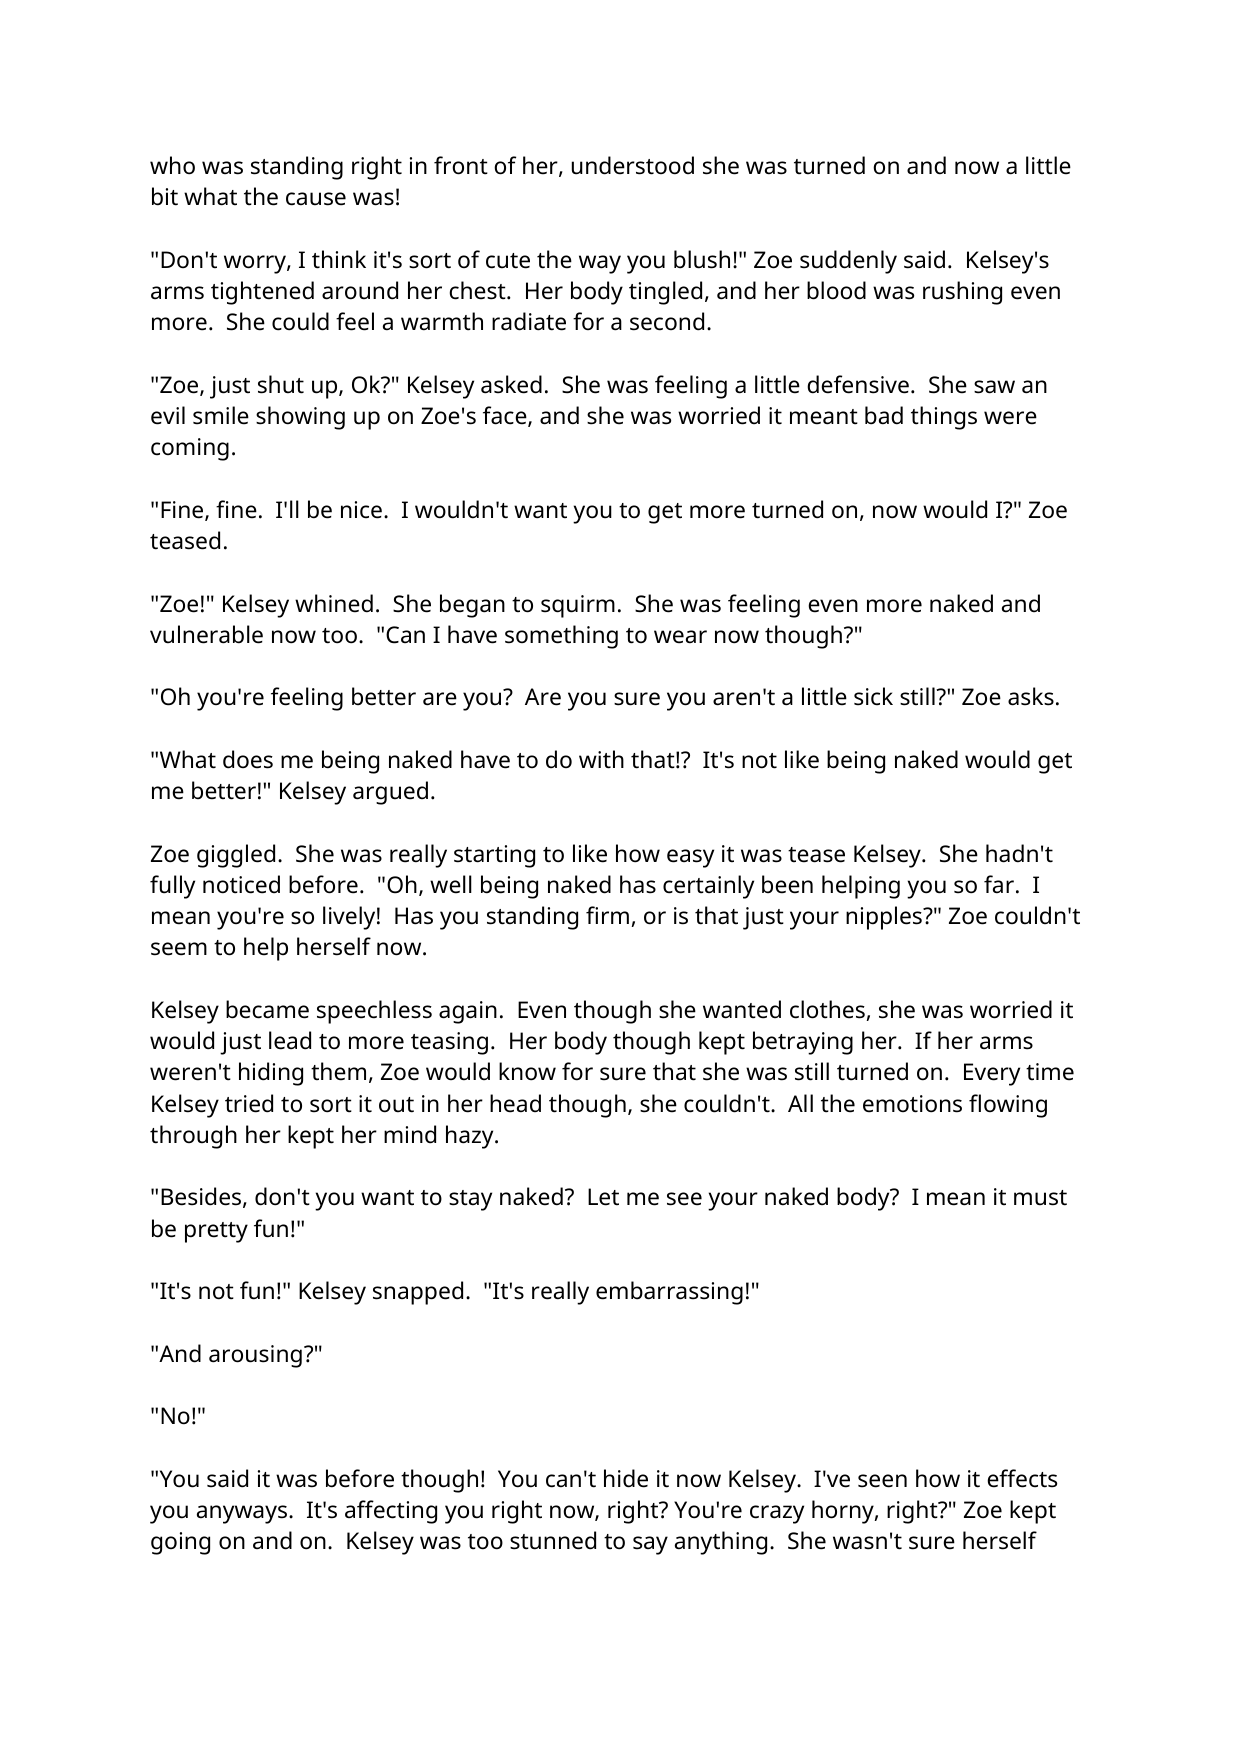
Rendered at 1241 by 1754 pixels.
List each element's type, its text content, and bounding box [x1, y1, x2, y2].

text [150, 150, 1090, 212]
text "What does me being naked have to do with that!? It's not like being naked would get me better!" Kelsey argued. [150, 744, 1090, 806]
text "Oh you're feeling better are you? Are you sure you aren't a little sick still?" Zoe asks. [150, 681, 1090, 712]
text "Don't worry, I think it's sort of cute the way you blush!" Zoe suddenly said. Kelsey's arms tightened around her chest. Her body tingled, and her blood was rushing even more. She could feel a warmth radiate for a second. [150, 244, 1090, 337]
text "No!" [150, 1400, 1090, 1431]
text "And arousing?" [150, 1337, 1090, 1369]
text "Zoe!" Kelsey whined. She began to squirm. She was feeling even more naked and vulnerable now too. "Can I have something to wear now though?" [150, 587, 1090, 650]
text "Besides, don't you want to stay naked? Let me see your naked body? I mean it must be pretty fun!" [150, 1181, 1090, 1244]
text "Zoe, just shut up, Ok?" Kelsey asked. She was feeling a little defensive. She saw an evil smile showing up on Zoe's face, and she was worried it meant bad things were coming. [150, 369, 1090, 462]
text "Fine, fine. I'll be nice. I wouldn't want you to get more turned on, now would I?" Zoe teased. [150, 494, 1090, 556]
text Zoe giggled. She was really starting to like how easy it was tease Kelsey. She hadn't fully noticed before. "Oh, well being naked has certainly been helping you so far. I mean you're so lively! Has you standing firm, or is that just your nipples?" Zoe couldn't seem to help herself now. [150, 837, 1090, 962]
text Kelsey became speechless again. Even though she wanted clothes, she was worried it would just lead to more teasing. Her body though kept betraying her. If her arms weren't hiding them, Zoe would know for sure that she was still turned on. Every time Kelsey tried to sort it out in her head though, she couldn't. All the emotions flowing through her kept her mind hazy. [150, 994, 1090, 1150]
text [150, 1462, 1090, 1556]
text "It's not fun!" Kelsey snapped. "It's really embarrassing!" [150, 1275, 1090, 1306]
